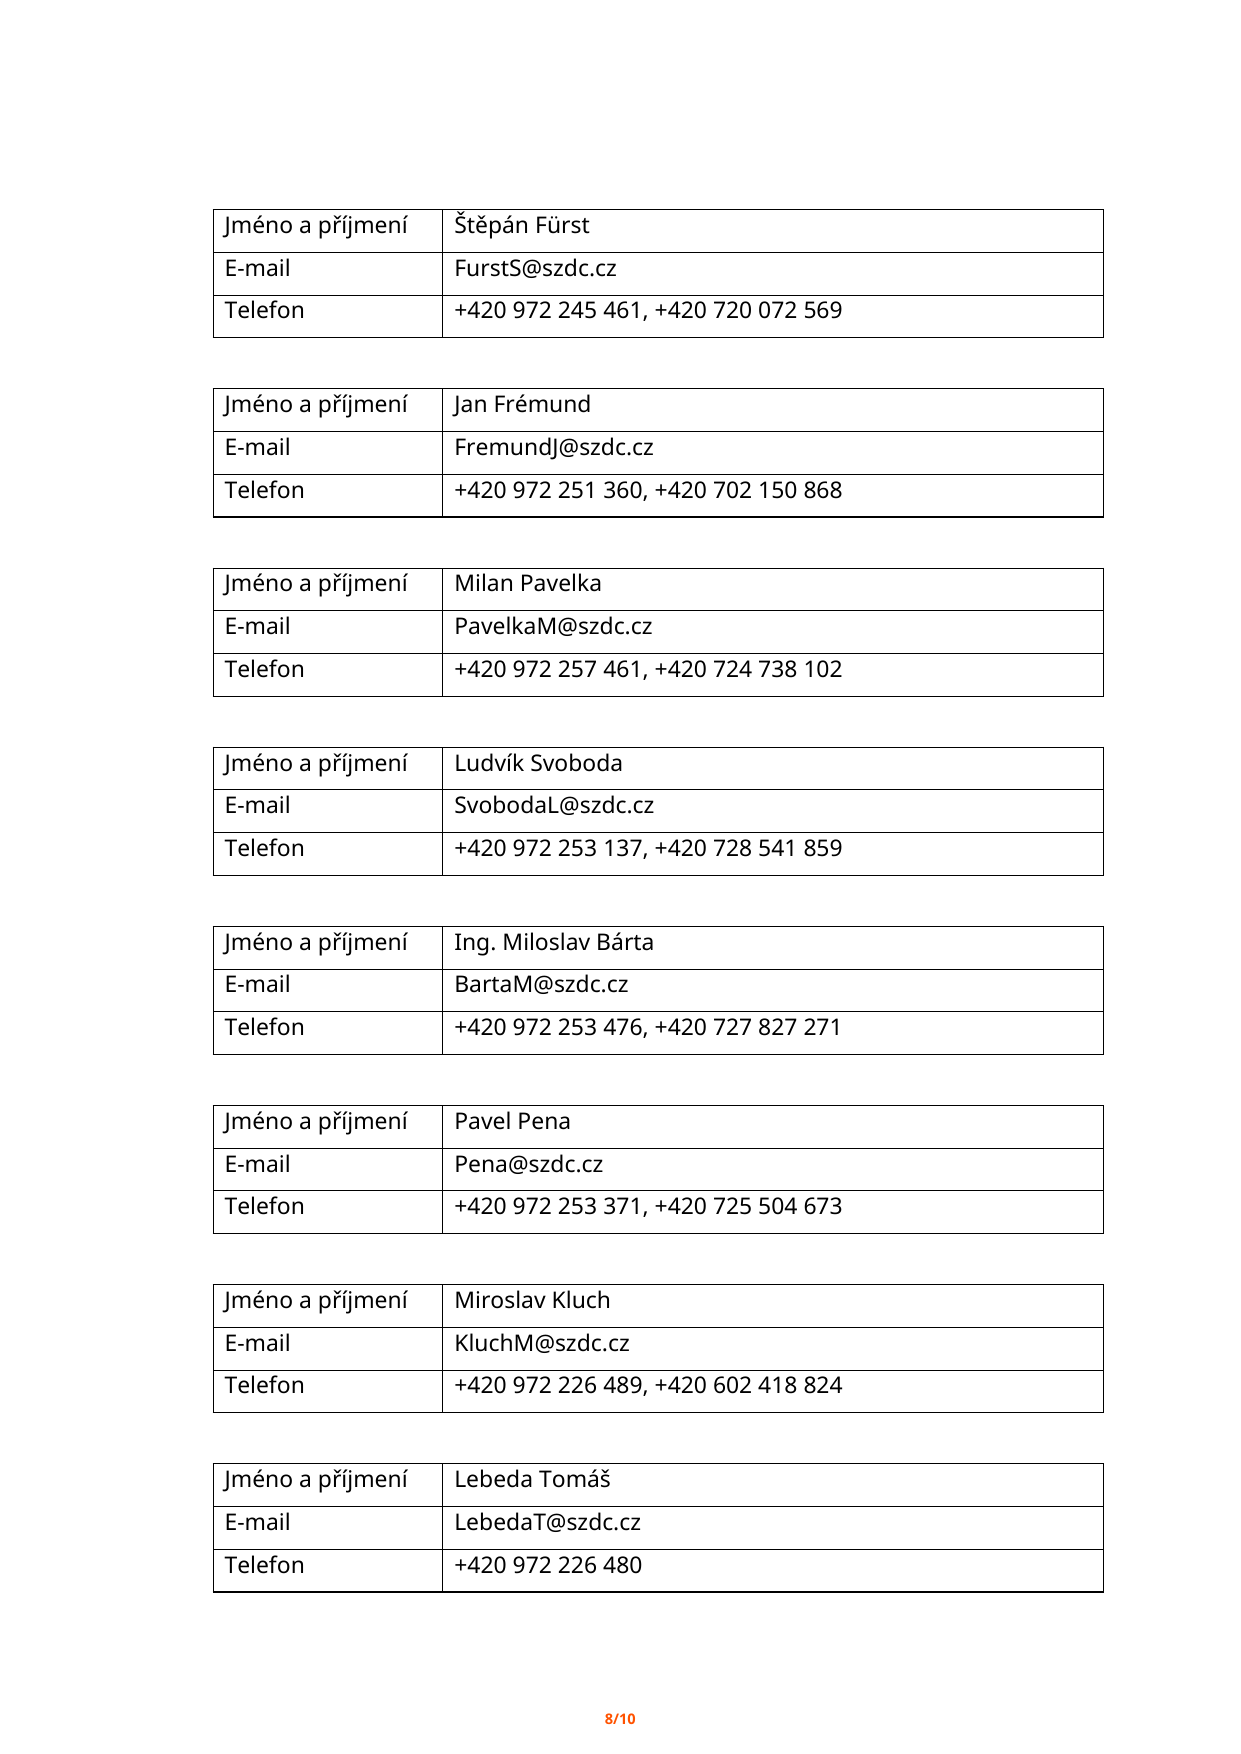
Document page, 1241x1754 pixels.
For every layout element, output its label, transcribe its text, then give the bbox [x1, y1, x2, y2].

table_cell +420 972 226 489, +420 602 418 824 [443, 1371, 1103, 1412]
table_header Ludvík Svoboda [443, 748, 1103, 789]
table_cell BartaM@szdc.cz [443, 970, 1103, 1011]
table_cell E-mail [214, 1149, 442, 1190]
table_cell FremundJ@szdc.cz [443, 432, 1103, 474]
table_cell Telefon [214, 1191, 442, 1233]
table_cell +420 972 253 137, +420 728 541 859 [443, 833, 1103, 875]
table_cell +420 972 253 476, +420 727 827 271 [443, 1012, 1103, 1054]
table_cell SvobodaL@szdc.cz [443, 790, 1103, 832]
table_cell +420 972 257 461, +420 724 738 102 [443, 654, 1103, 696]
table_cell Telefon [214, 296, 442, 337]
table_cell Pena@szdc.cz [443, 1149, 1103, 1190]
table_cell Telefon [214, 1012, 442, 1054]
table_header Jméno a příjmení [214, 569, 442, 610]
table_cell E-mail [214, 790, 442, 832]
table_cell E-mail [214, 432, 442, 474]
table_header Lebeda Tomáš [443, 1464, 1103, 1506]
table_header Jméno a příjmení [214, 927, 442, 968]
table_header Ing. Miloslav Bárta [443, 927, 1103, 968]
table_cell KluchM@szdc.cz [443, 1328, 1103, 1369]
table_header Jméno a příjmení [214, 1106, 442, 1148]
table_cell +420 972 226 480 [443, 1550, 1103, 1591]
table_cell PavelkaM@szdc.cz [443, 611, 1103, 653]
table_header Jméno a příjmení [214, 210, 442, 252]
table_cell E-mail [214, 253, 442, 294]
table_cell Telefon [214, 833, 442, 875]
table_cell Telefon [214, 1371, 442, 1412]
table_cell E-mail [214, 1507, 442, 1549]
table_header Miroslav Kluch [443, 1285, 1103, 1327]
table_header Jméno a příjmení [214, 1464, 442, 1506]
table_header Pavel Pena [443, 1106, 1103, 1148]
table_header Milan Pavelka [443, 569, 1103, 610]
table_header Štěpán Fürst [443, 210, 1103, 252]
table_header Jméno a příjmení [214, 1285, 442, 1327]
table_header Jméno a příjmení [214, 748, 442, 789]
table_cell Telefon [214, 1550, 442, 1591]
table_cell E-mail [214, 611, 442, 653]
table_cell +420 972 251 360, +420 702 150 868 [443, 475, 1103, 516]
table_cell E-mail [214, 1328, 442, 1369]
table_cell Telefon [214, 475, 442, 516]
table_cell +420 972 253 371, +420 725 504 673 [443, 1191, 1103, 1233]
table_cell E-mail [214, 970, 442, 1011]
table_header Jan Frémund [443, 389, 1103, 431]
table_cell LebedaT@szdc.cz [443, 1507, 1103, 1549]
table_header Jméno a příjmení [214, 389, 442, 431]
table_cell +420 972 245 461, +420 720 072 569 [443, 296, 1103, 337]
table_cell Telefon [214, 654, 442, 696]
table_cell FurstS@szdc.cz [443, 253, 1103, 294]
